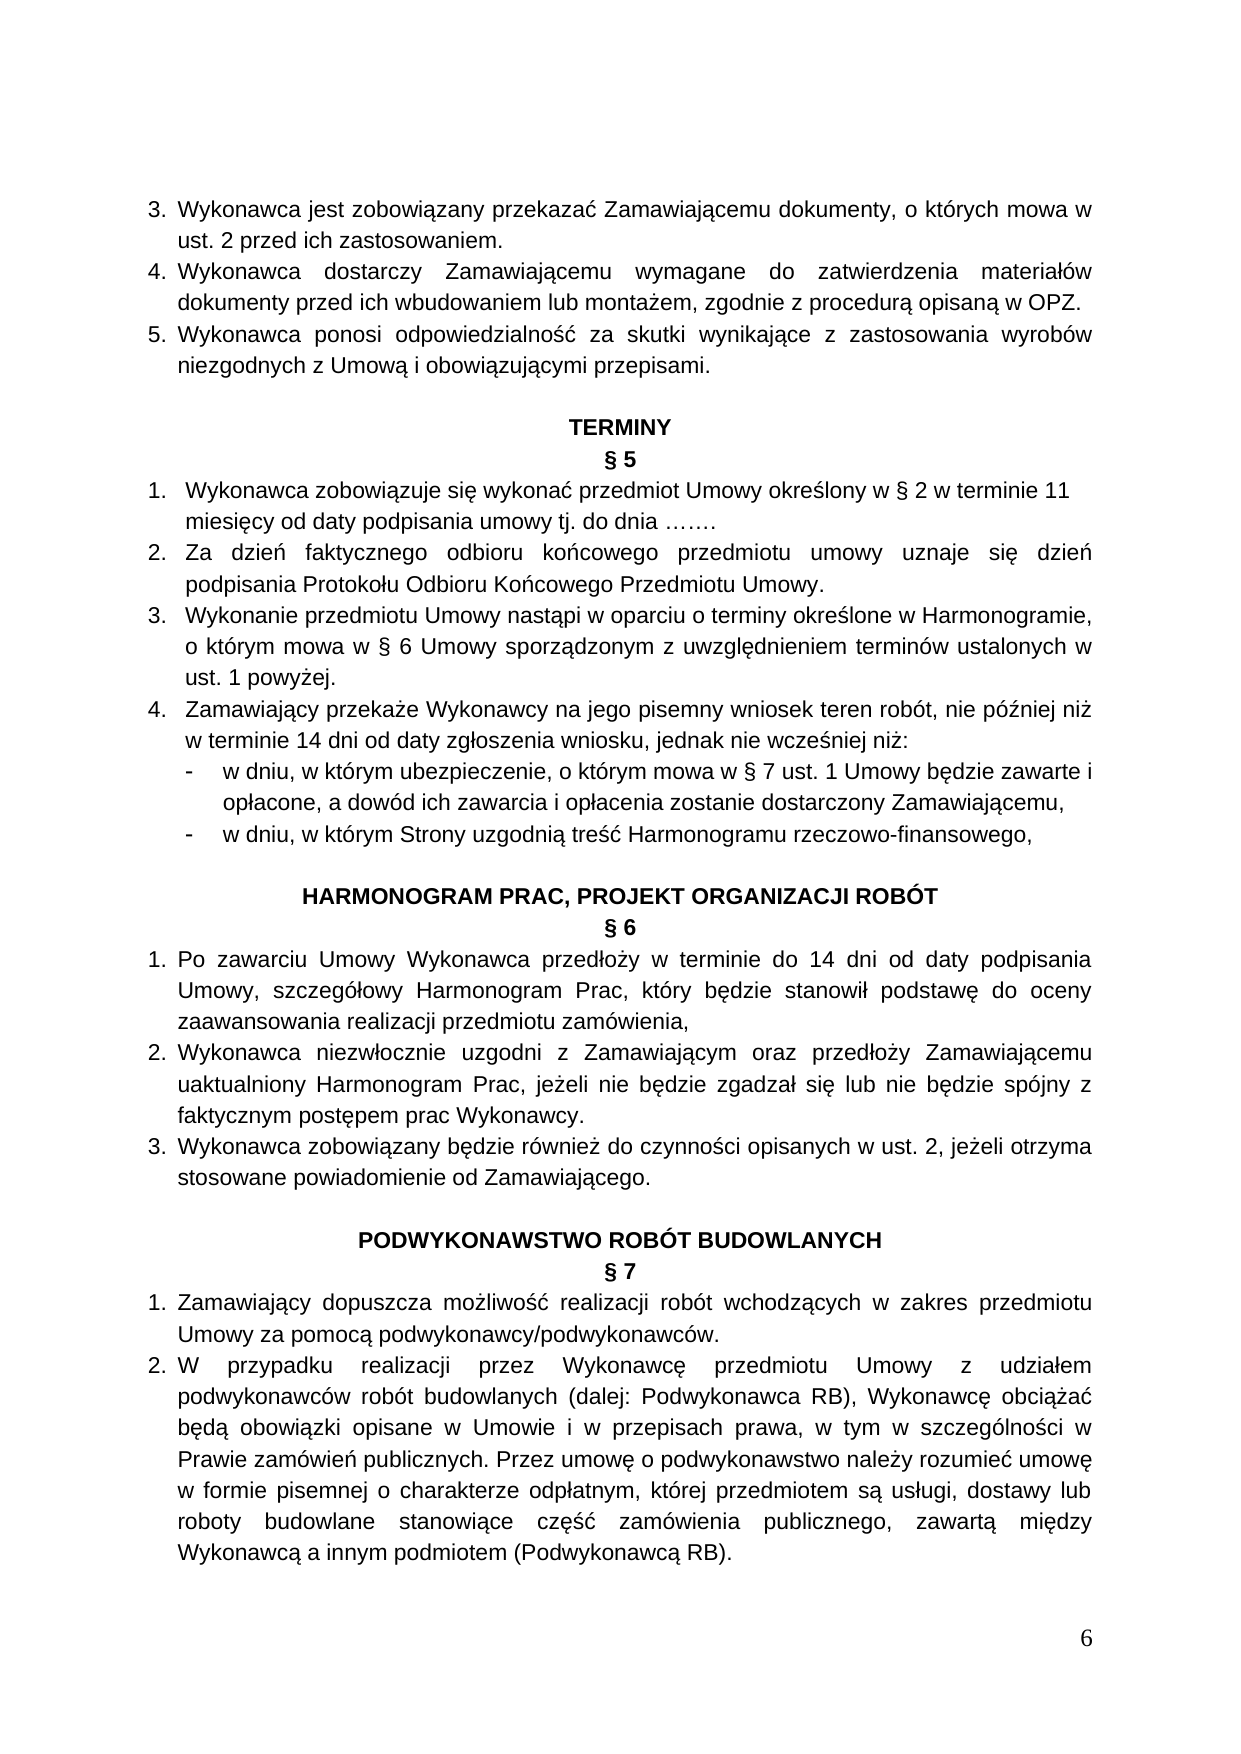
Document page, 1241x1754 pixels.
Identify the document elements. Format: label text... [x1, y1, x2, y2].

text PODWYKONAWSTWO ROBÓT BUDOWLANYCH [148, 1223, 1093, 1254]
list Wykonawca jest zobowiązany przekazać Zamawiającemu dokumenty, o których mowa w ust. 2 przed ich zastosowaniem. [148, 192, 1093, 254]
list W przypadku realizacji przez Wykonawcę przedmiotu Umowy z udziałem podwykonawców robót budowlanych (dalej: Podwykonawca RB), Wykonawcę obciążać będą obowiązki opisane w Umowie i w przepisach prawa, w tym w szczególności w Prawie zamówień publicznych. Przez umowę o podwykonawstwo należy rozumieć umowę w formie pisemnej o charakterze odpłatnym, której przedmiotem są usługi, dostawy lub roboty budowlane stanowiące część zamówienia publicznego, zawartą między Wykonawcą a innym podmiotem (Podwykonawcą RB). [148, 1348, 1093, 1567]
list Po zawarciu Umowy Wykonawca przedłoży w terminie do 14 dni od daty podpisania Umowy, szczegółowy Harmonogram Prac, który będzie stanowił podstawę do oceny zaawansowania realizacji przedmiotu zamówienia, [148, 942, 1093, 1036]
list Wykonawca zobowiązuje się wykonać przedmiot Umowy określony w § 2 w terminie 11 miesięcy od daty podpisania umowy tj. do dnia ……. [148, 473, 1093, 536]
list w dniu, w którym ubezpieczenie, o którym mowa w § 7 ust. 1 Umowy będzie zawarte i opłacone, a dowód ich zawarcia i opłacenia zostanie dostarczony Zamawiającemu, [185, 754, 1093, 817]
list Wykonawca zobowiązany będzie również do czynności opisanych w ust. 2, jeżeli otrzyma stosowane powiadomienie od Zamawiającego. [148, 1129, 1093, 1192]
text § 5 [148, 442, 1093, 473]
list Zamawiający dopuszcza możliwość realizacji robót wchodzących w zakres przedmiotu Umowy za pomocą podwykonawcy/podwykonawców. [148, 1286, 1093, 1348]
list Wykonawca ponosi odpowiedzialność za skutki wynikające z zastosowania wyrobów niezgodnych z Umową i obowiązującymi przepisami. [148, 317, 1093, 379]
text § 7 [148, 1254, 1093, 1286]
text § 6 [148, 911, 1093, 942]
text TERMINY [148, 411, 1093, 442]
list w dniu, w którym Strony uzgodnią treść Harmonogramu rzeczowo-finansowego, [185, 817, 1093, 848]
text HARMONOGRAM PRAC, PROJEKT ORGANIZACJI ROBÓT [148, 879, 1093, 911]
list Wykonawca dostarczy Zamawiającemu wymagane do zatwierdzenia materiałów dokumenty przed ich wbudowaniem lub montażem, zgodnie z procedurą opisaną w OPZ. [148, 254, 1093, 317]
list Wykonanie przedmiotu Umowy nastąpi w oparciu o terminy określone w Harmonogramie, o którym mowa w § 6 Umowy sporządzonym z uwzględnieniem terminów ustalonych w ust. 1 powyżej. [148, 598, 1093, 692]
list Wykonawca niezwłocznie uzgodni z Zamawiającym oraz przedłoży Zamawiającemu uaktualniony Harmonogram Prac, jeżeli nie będzie zgadzał się lub nie będzie spójny z faktycznym postępem prac Wykonawcy. [148, 1036, 1093, 1129]
list Za dzień faktycznego odbioru końcowego przedmiotu umowy uznaje się dzień podpisania Protokołu Odbioru Końcowego Przedmiotu Umowy. [148, 536, 1093, 598]
list Zamawiający przekaże Wykonawcy na jego pisemny wniosek teren robót, nie później niż w terminie 14 dni od daty zgłoszenia wniosku, jednak nie wcześniej niż: [148, 692, 1093, 754]
